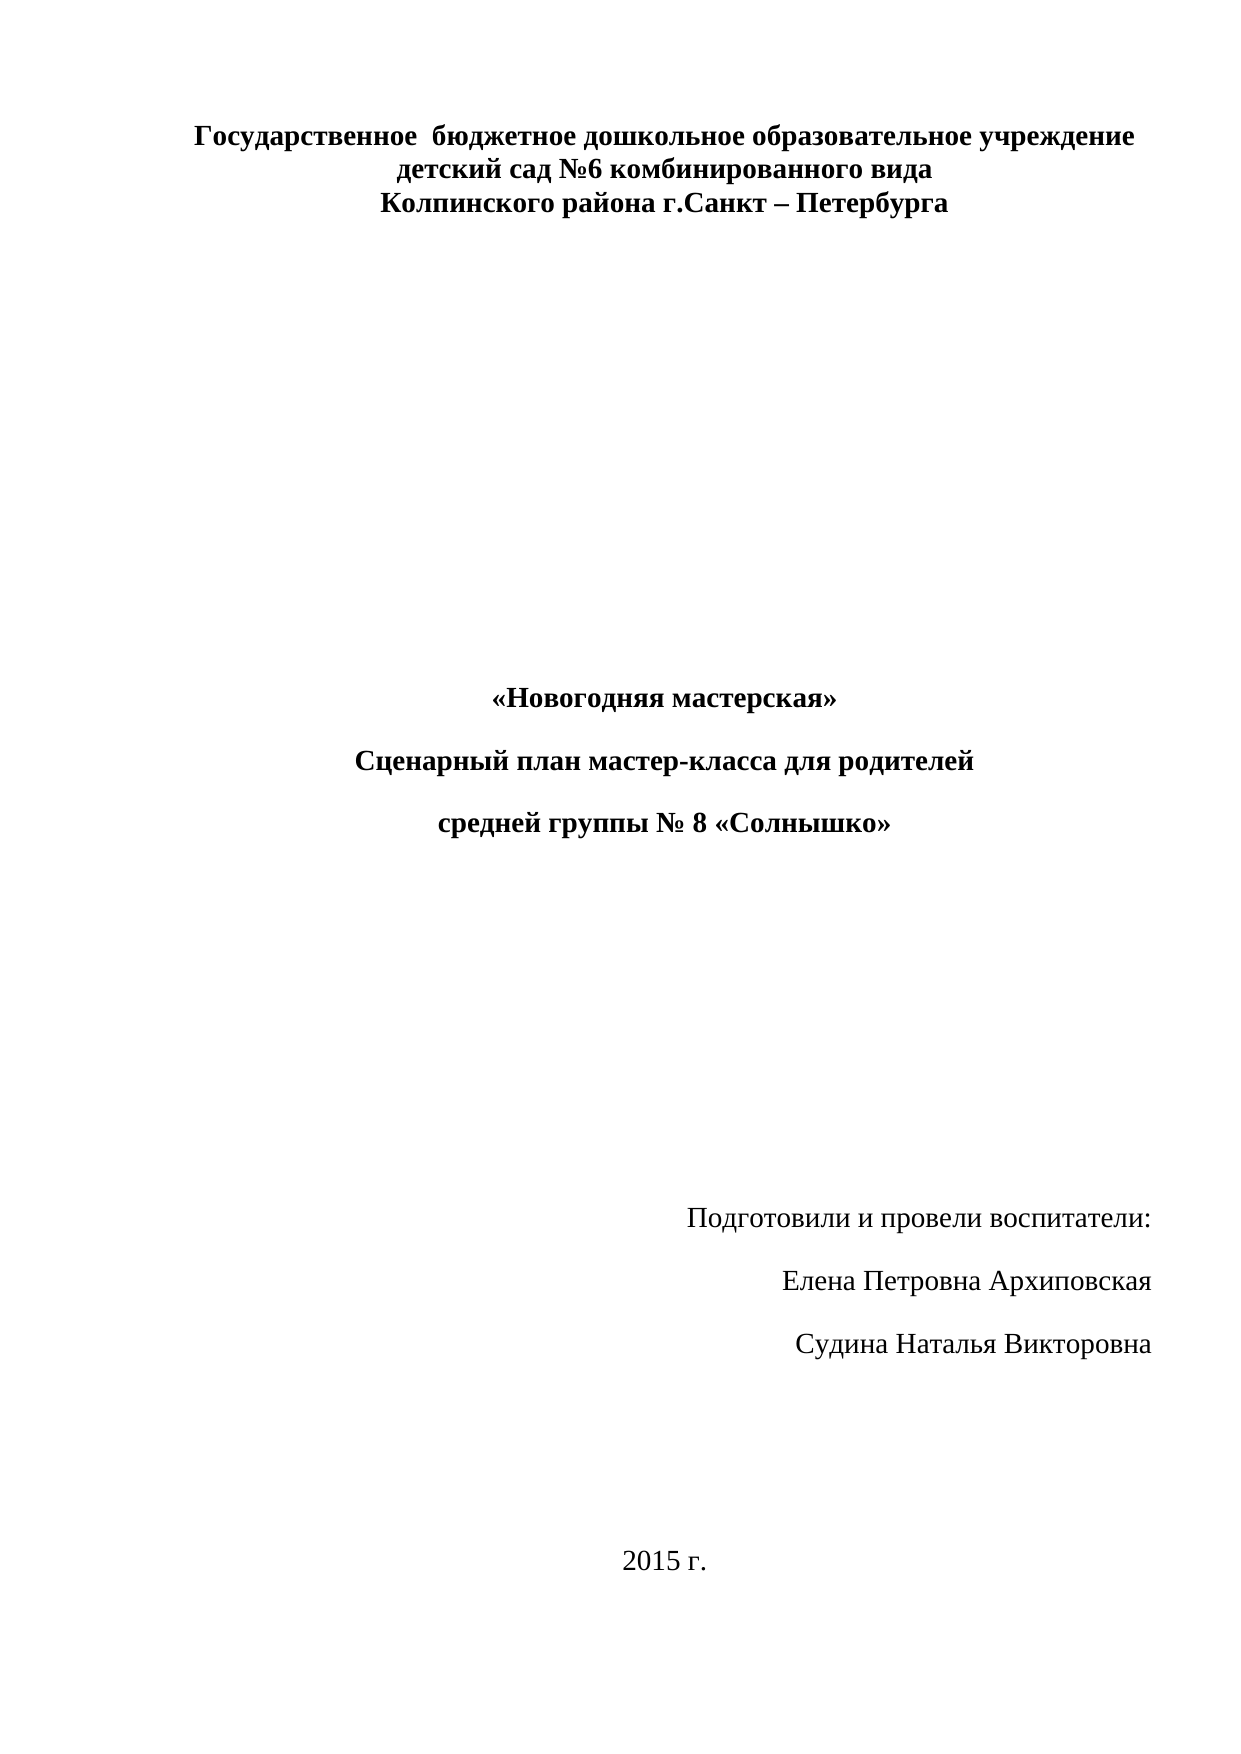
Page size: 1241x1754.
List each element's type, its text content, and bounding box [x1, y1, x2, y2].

text Судина Наталья Викторовна [177, 1326, 1152, 1359]
text Колпинского района г.Санкт – Петербурга [177, 185, 1152, 219]
text «Новогодняя мастерская» [177, 680, 1152, 713]
text Государственное бюджетное дошкольное образовательное учреждение детский сад №6 комбинированного вида [177, 118, 1152, 185]
text Сценарный план мастер-класса для родителей [177, 743, 1152, 776]
text Подготовили и провели воспитатели: [177, 1201, 1152, 1234]
text Елена Петровна Архиповская [177, 1263, 1152, 1297]
text средней группы № 8 «Солнышко» [177, 805, 1152, 839]
text 2015 г. [177, 1543, 1152, 1576]
